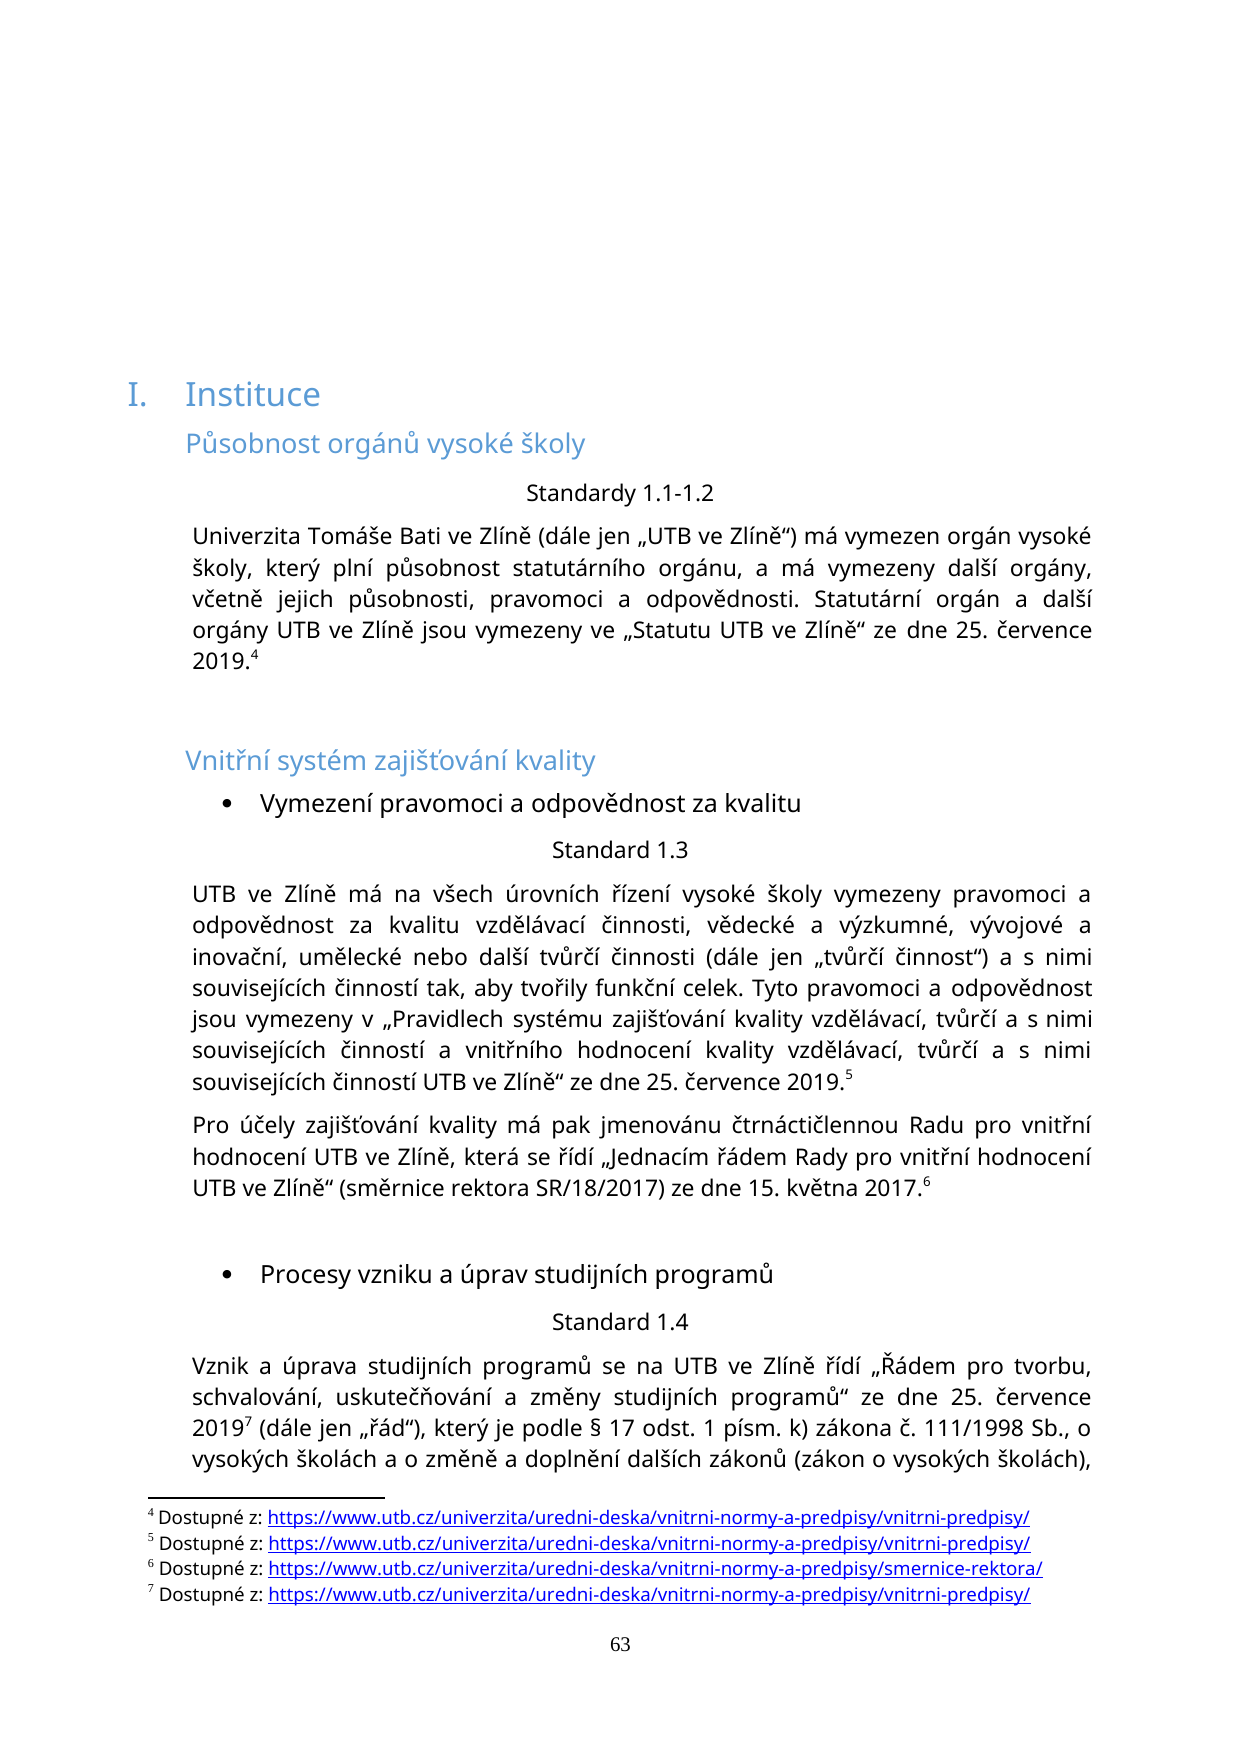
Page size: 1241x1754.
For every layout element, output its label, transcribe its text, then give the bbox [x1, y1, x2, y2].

text Standard 1.4 [148, 1306, 1093, 1337]
subtitle Působnost orgánů vysoké školy [185, 424, 1093, 461]
text Pro účely zajišťování kvality má pak jmenovánu čtrnáctičlennou Radu pro vnitřní hodnocení UTB ve Zlíně, která se řídí „Jednacím řádem Rady pro vnitřní hodnocení UTB ve Zlíně“ (směrnice rektora SR/18/2017) ze dne 15. května 2017. [192, 1109, 1093, 1203]
text Standard 1.3 [148, 834, 1093, 866]
subtitle Instituce [148, 371, 1093, 416]
subtitle Vymezení pravomoci a odpovědnost za kvalitu [223, 785, 1093, 819]
subtitle Procesy vzniku a úprav studijních programů [223, 1257, 1093, 1291]
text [192, 1350, 1093, 1475]
text Univerzita Tomáše Bati ve Zlíně (dále jen „UTB ve Zlíně“) má vymezen orgán vysoké školy, který plní působnost statutárního orgánu, a má vymezeny další orgány, včetně jejich působnosti, pravomoci a odpovědnosti. Statutární orgán a další orgány UTB ve Zlíně jsou vymezeny ve „Statutu UTB ve Zlíně“ ze dne 25. července 2019. [192, 520, 1093, 676]
text UTB ve Zlíně má na všech úrovních řízení vysoké školy vymezeny pravomoci a odpovědnost za kvalitu vzdělávací činnosti, vědecké a výzkumné, vývojové a inovační, umělecké nebo další tvůrčí činnosti (dále jen „tvůrčí činnost“) a s nimi souvisejících činností tak, aby tvořily funkční celek. Tyto pravomoci a odpovědnost jsou vymezeny v „Pravidlech systému zajišťování kvality vzdělávací, tvůrčí a s nimi souvisejících činností a vnitřního hodnocení kvality vzdělávací, tvůrčí a s nimi souvisejících činností UTB ve Zlíně“ ze dne 25. července 2019. [192, 878, 1093, 1097]
subtitle Vnitřní systém zajišťování kvality [185, 741, 1093, 778]
text Standardy 1.1-1.2 [148, 476, 1093, 508]
